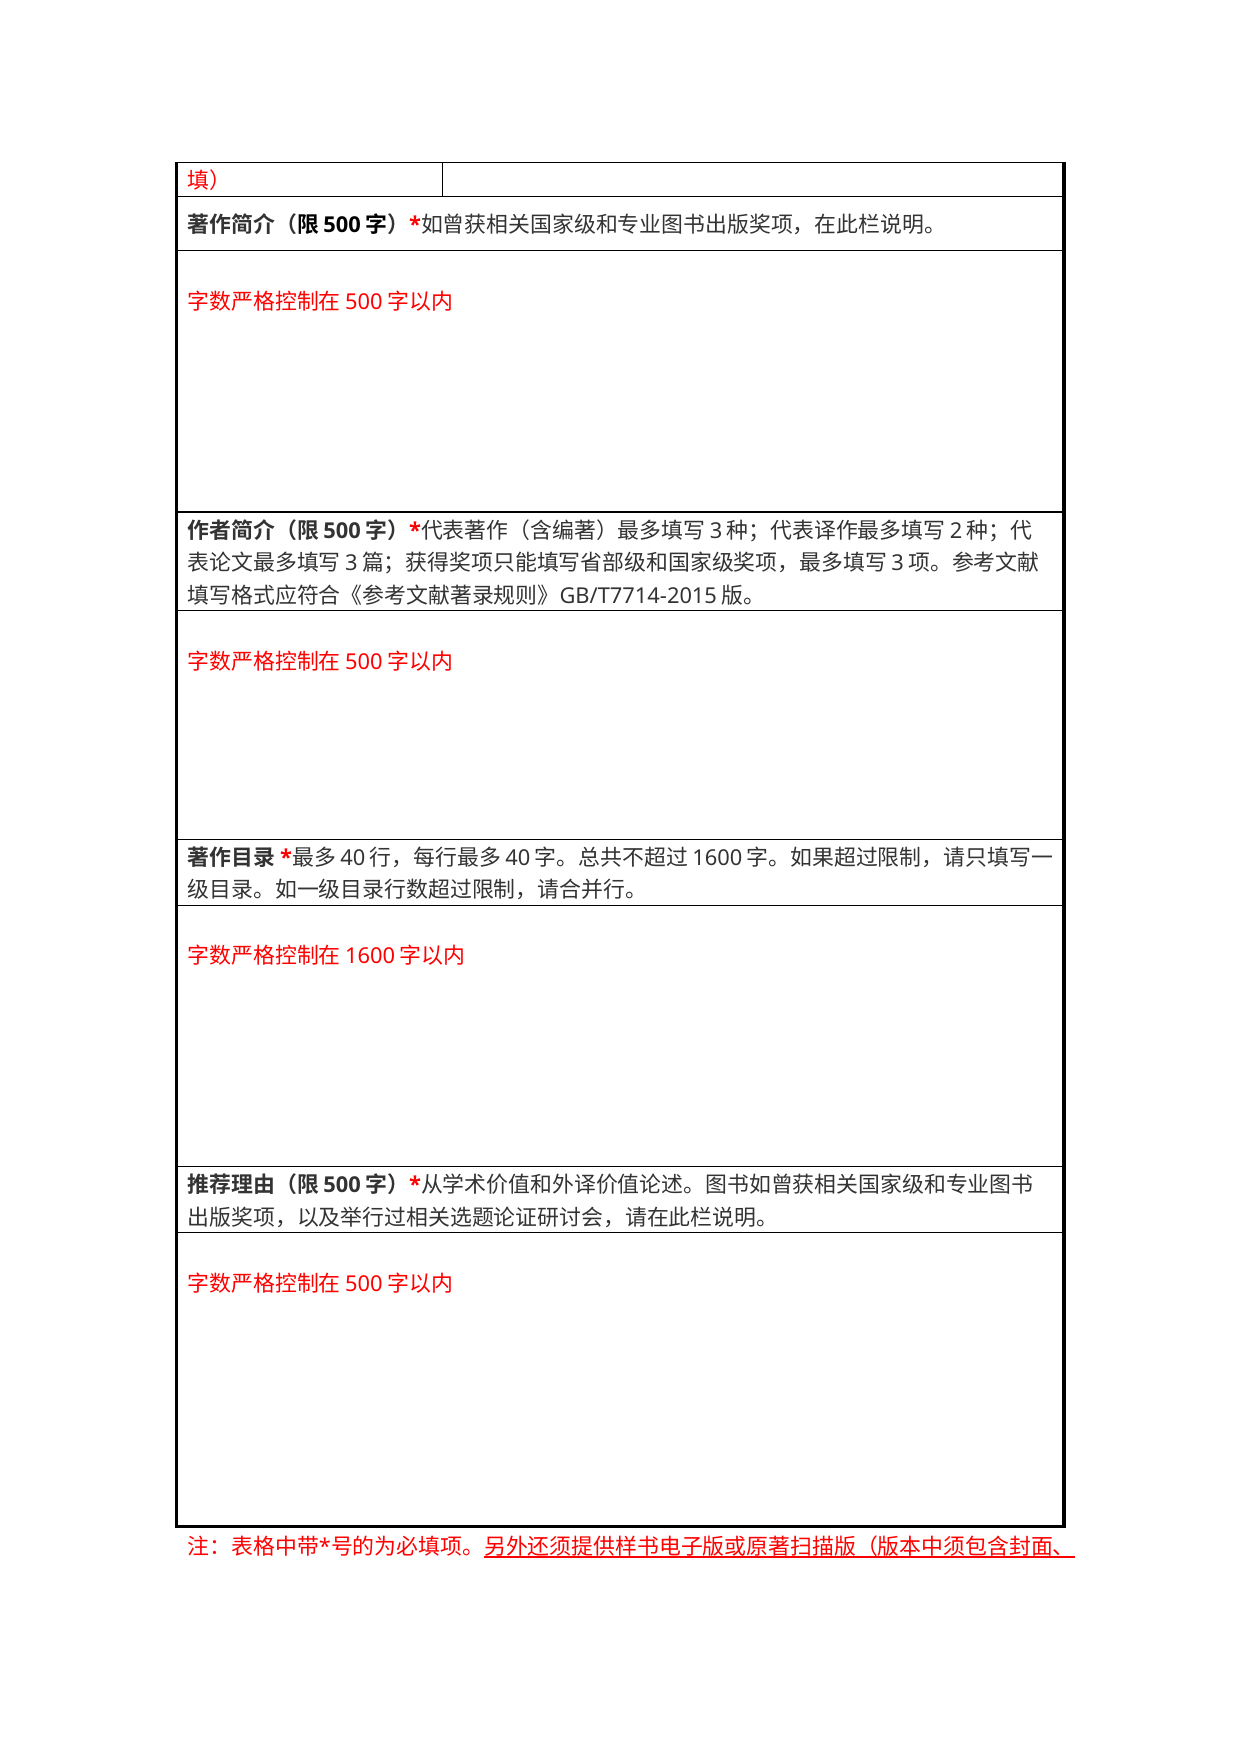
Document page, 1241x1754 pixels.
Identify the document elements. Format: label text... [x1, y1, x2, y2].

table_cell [178, 163, 442, 196]
table_cell [443, 163, 1062, 196]
table_cell 字数严格控制在500字以内 [178, 1233, 1062, 1525]
table_cell 著作目录 *最多40行，每行最多40字。总共不超过1600字。如果超过限制，请只填写一级目录。如一级目录行数超过限制，请合并行。 [178, 840, 1062, 904]
table_cell 作者简介（限500字）*代表著作（含编著）最多填写3种；代表译作最多填写2种；代表论文最多填写3篇；获得奖项只能填写省部级和国家级奖项，最多填写3项。参考文献填写格式应符合《参考文献著录规则》GB/T7714-2015版。 [178, 513, 1062, 610]
table_cell 著作简介（限500字）*如曾获相关国家级和专业图书出版奖项，在此栏说明。 [178, 197, 1062, 250]
table_cell 字数严格控制在500字以内 [178, 251, 1062, 511]
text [187, 1528, 1053, 1561]
table_cell 字数严格控制在1600字以内 [178, 906, 1062, 1166]
table_cell 推荐理由（限500字）*从学术价值和外译价值论述。图书如曾获相关国家级和专业图书出版奖项，以及举行过相关选题论证研讨会，请在此栏说明。 [178, 1167, 1062, 1232]
table_cell 字数严格控制在500字以内 [178, 611, 1062, 838]
